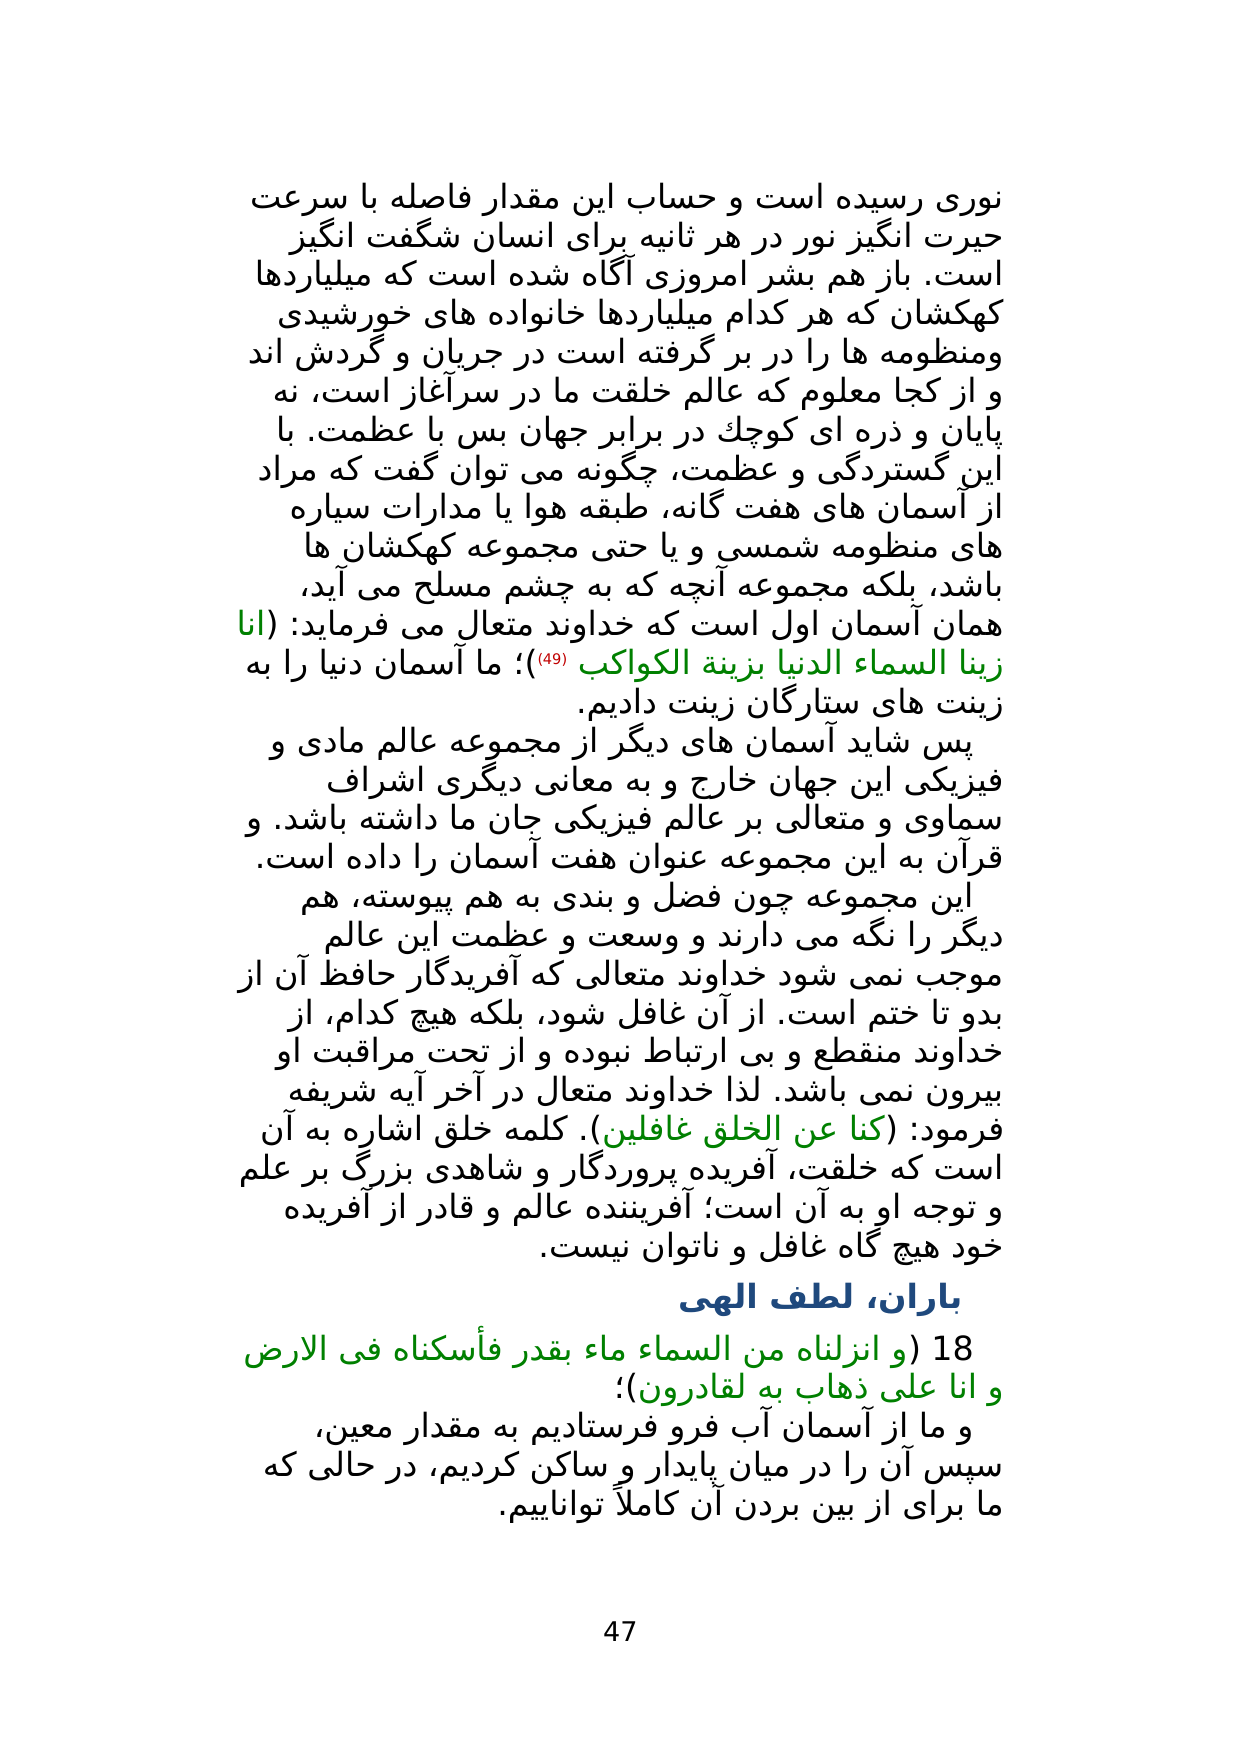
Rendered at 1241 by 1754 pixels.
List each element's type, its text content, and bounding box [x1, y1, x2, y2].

text این مجموعه چون فضل و بندى به هم پیوسته، هم دیگر را نگه مى دارند و وسعت و عظمت این عالم موجب نمى شود خداوند متعالى كه آفریدگار حافظ آن از بدو تا ختم است. از آن غافل شود، بلكه هیچ كدام، از خداوند منقطع و بى ارتباط نبوده و از تحت مراقبت او بیرون نمى باشد. لذا خداوند متعال در آخر آیه شریفه فرمود: (كنا عن الخلق غافلین). كلمه خلق اشاره به آن است كه خلقت، آفریده پروردگار و شاهدى بزرگ بر علم و توجه او به آن است؛ آفریننده عالم و قادر از آفریده خود هیچ گاه غافل و ناتوان نیست. [236, 877, 1004, 1265]
subtitle باران، لطف الهى [236, 1278, 1004, 1316]
text و ما از آسمان آب فرو فرستادیم به مقدار معین، سپس آن را در میان پایدار و ساكن كردیم، در حالى كه ما براى از بین بردن آن كاملاً تواناییم. [236, 1407, 1004, 1523]
text پس شاید آسمان هاى دیگر از مجموعه عالم مادى و فیزیكى این جهان خارج و به معانى دیگرى اشراف سماوى و متعالى بر عالم فیزیكى جان ما داشته باشد. و قرآن به این مجموعه عنوان هفت آسمان را داده است. [236, 721, 1004, 877]
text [236, 177, 1004, 721]
text 18 (و انزلناه من السماء ماء بقدر فأسكناه فى الارض و انا على ذهاب به لقادرون)؛ [236, 1329, 1004, 1407]
